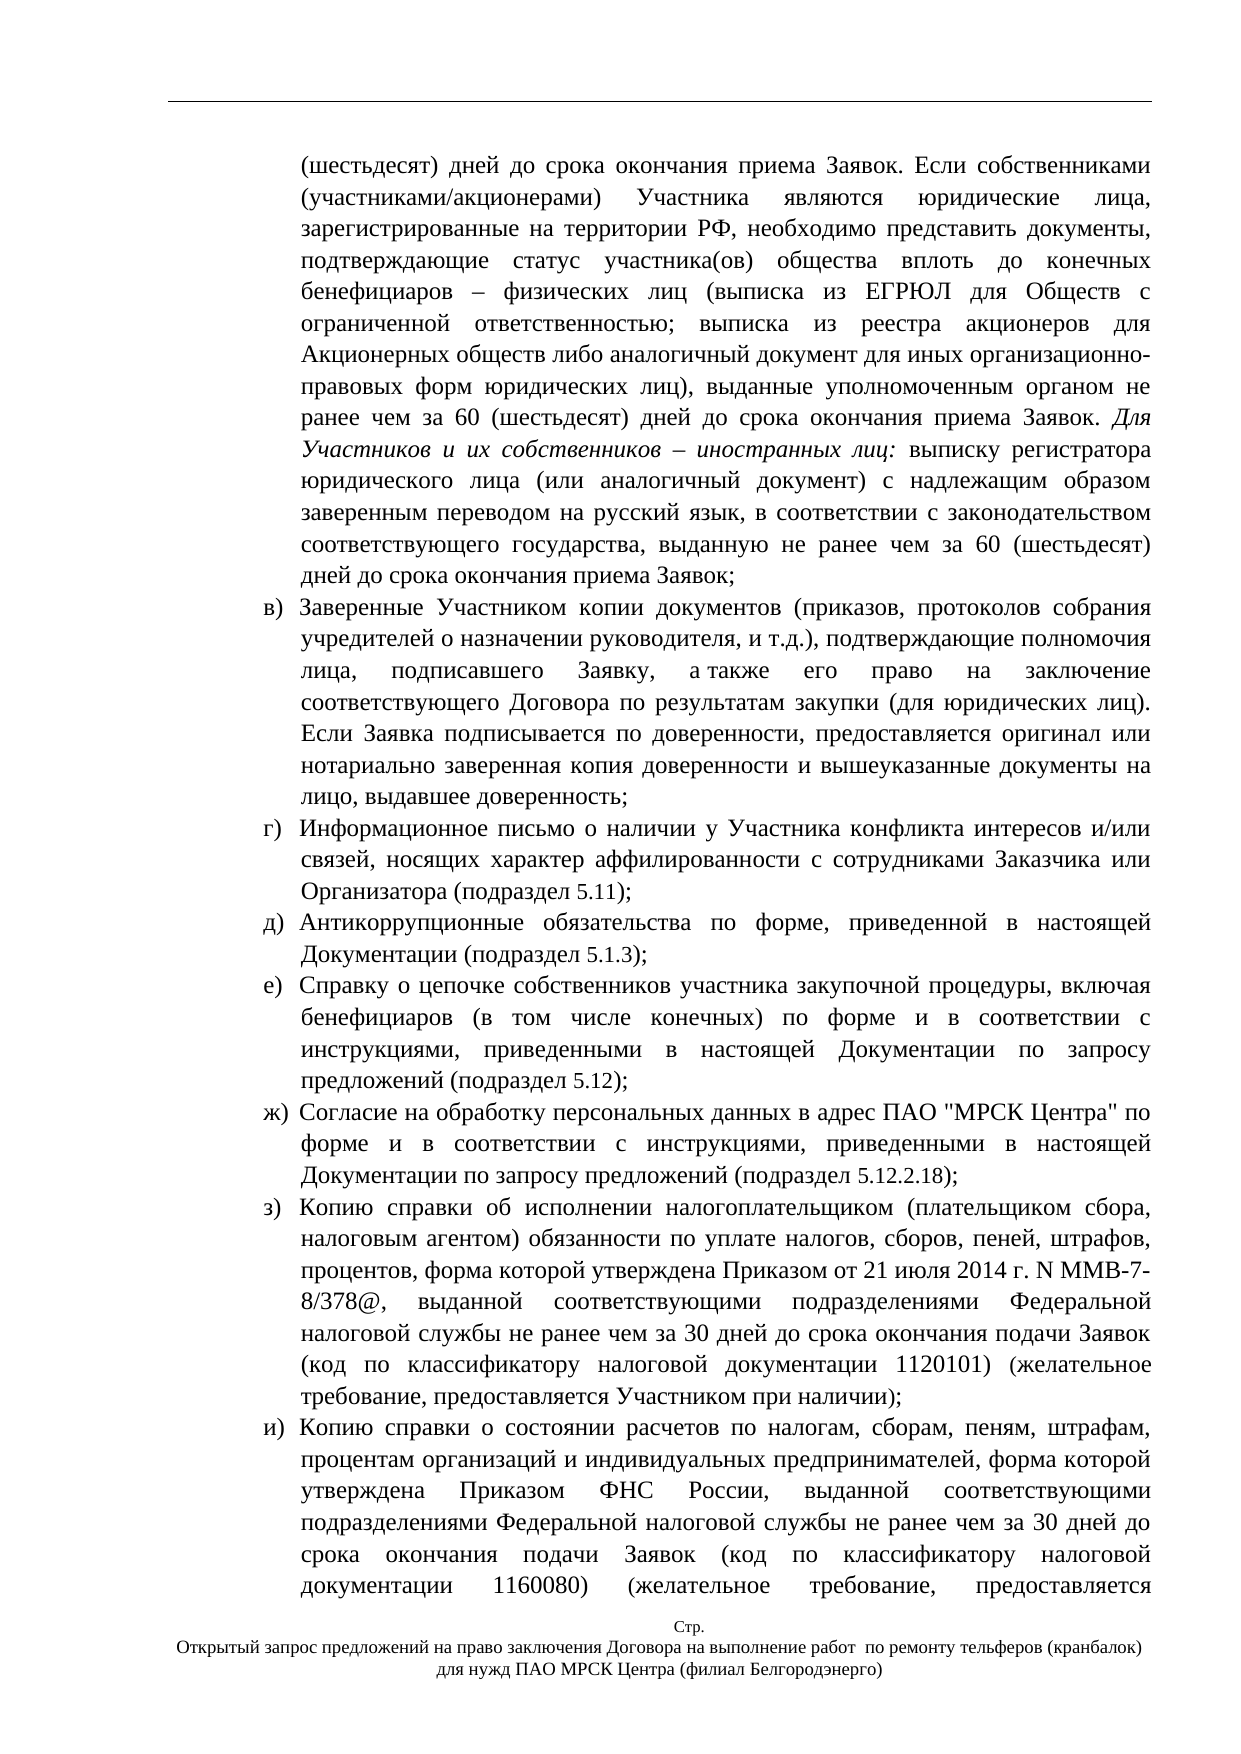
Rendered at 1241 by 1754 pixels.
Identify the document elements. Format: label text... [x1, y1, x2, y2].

list Заверенные Участником копии документов (приказов, протоколов собрания учредителей о назначении руководителя, и т.д.), подтверждающие полномочия лица, подписавшего Заявку, а также его право на заключение соответствующего Договора по результатам закупки (для юридических лиц). Если Заявка подписывается по доверенности, предоставляется оригинал или нотариально заверенная копия доверенности и вышеуказанные документы на лицо, выдавшее доверенность; [263, 592, 1152, 810]
list Антикоррупционные обязательства по форме, приведенной в настоящей Документации (подраздел 5.1.3); [263, 907, 1152, 968]
list Согласие на обработку персональных данных в адрес ПАО "МРСК Центра" по форме и в соответствии с инструкциями, приведенными в настоящей Документации по запросу предложений (подраздел 5.12.2.18); [263, 1097, 1152, 1189]
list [263, 1412, 1152, 1599]
list Информационное письмо о наличии у Участника конфликта интересов и/или связей, носящих характер аффилированности с сотрудниками Заказчика или Организатора (подраздел 5.11); [263, 813, 1152, 905]
list Справку о цепочке собственников участника закупочной процедуры, включая бенефициаров (в том числе конечных) по форме и в соответствии с инструкциями, приведенными в настоящей Документации по запросу предложений (подраздел 5.12); [263, 971, 1152, 1094]
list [263, 150, 1152, 589]
list Копию справки об исполнении налогоплательщиком (плательщиком сбора, налоговым агентом) обязанности по уплате налогов, сборов, пеней, штрафов, процентов, форма которой утверждена Приказом от 21 июля 2014 г. N ММВ-7-8/378@, выданной соответствующими подразделениями Федеральной налоговой службы не ранее чем за 30 дней до срока окончания подачи Заявок (код по классификатору налоговой документации 1120101) (желательное требование, предоставляется Участником при наличии); [263, 1192, 1152, 1410]
